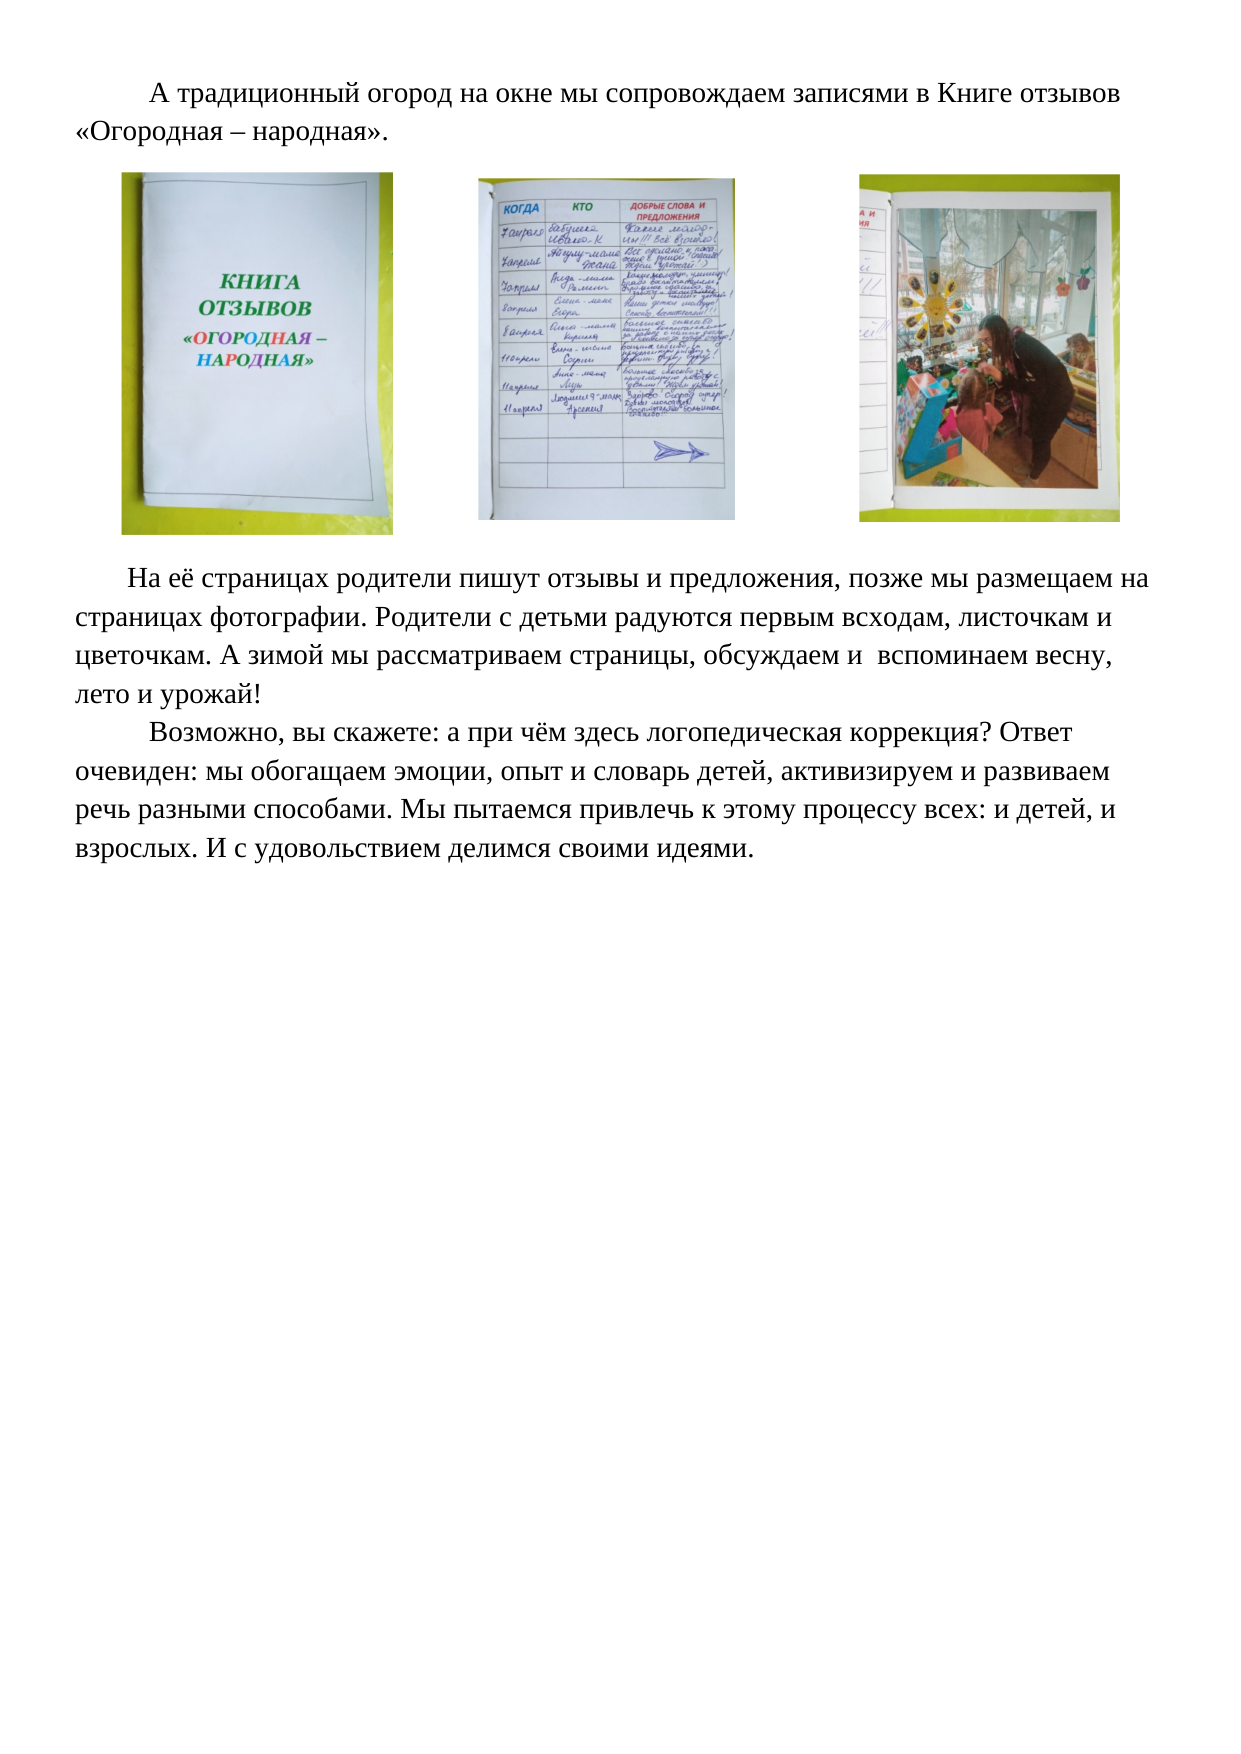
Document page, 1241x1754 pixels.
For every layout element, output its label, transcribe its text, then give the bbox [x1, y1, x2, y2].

picture [122, 173, 393, 534]
text А традиционный огород на окне мы сопровождаем записями в Книге отзывов «Огородная – народная». [75, 75, 1165, 147]
picture [479, 179, 735, 520]
picture [860, 175, 1119, 522]
text На её страницах родители пишут отзывы и предложения, позже мы размещаем на страницах фотографии. Родители с детьми радуются первым всходам, листочкам и цветочкам. А зимой мы рассматриваем страницы, обсуждаем и вспоминаем весну, лето и урожай! Возможно, вы скажете: а при чём здесь логопедическая коррекция? Ответ очевиден: мы обогащаем эмоции, опыт и словарь детей, активизируем и развиваем речь разными способами. Мы пытаемся привлечь к этому процессу всех: и детей, и взрослых. И с удовольствием делимся своими идеями. [75, 560, 1165, 863]
